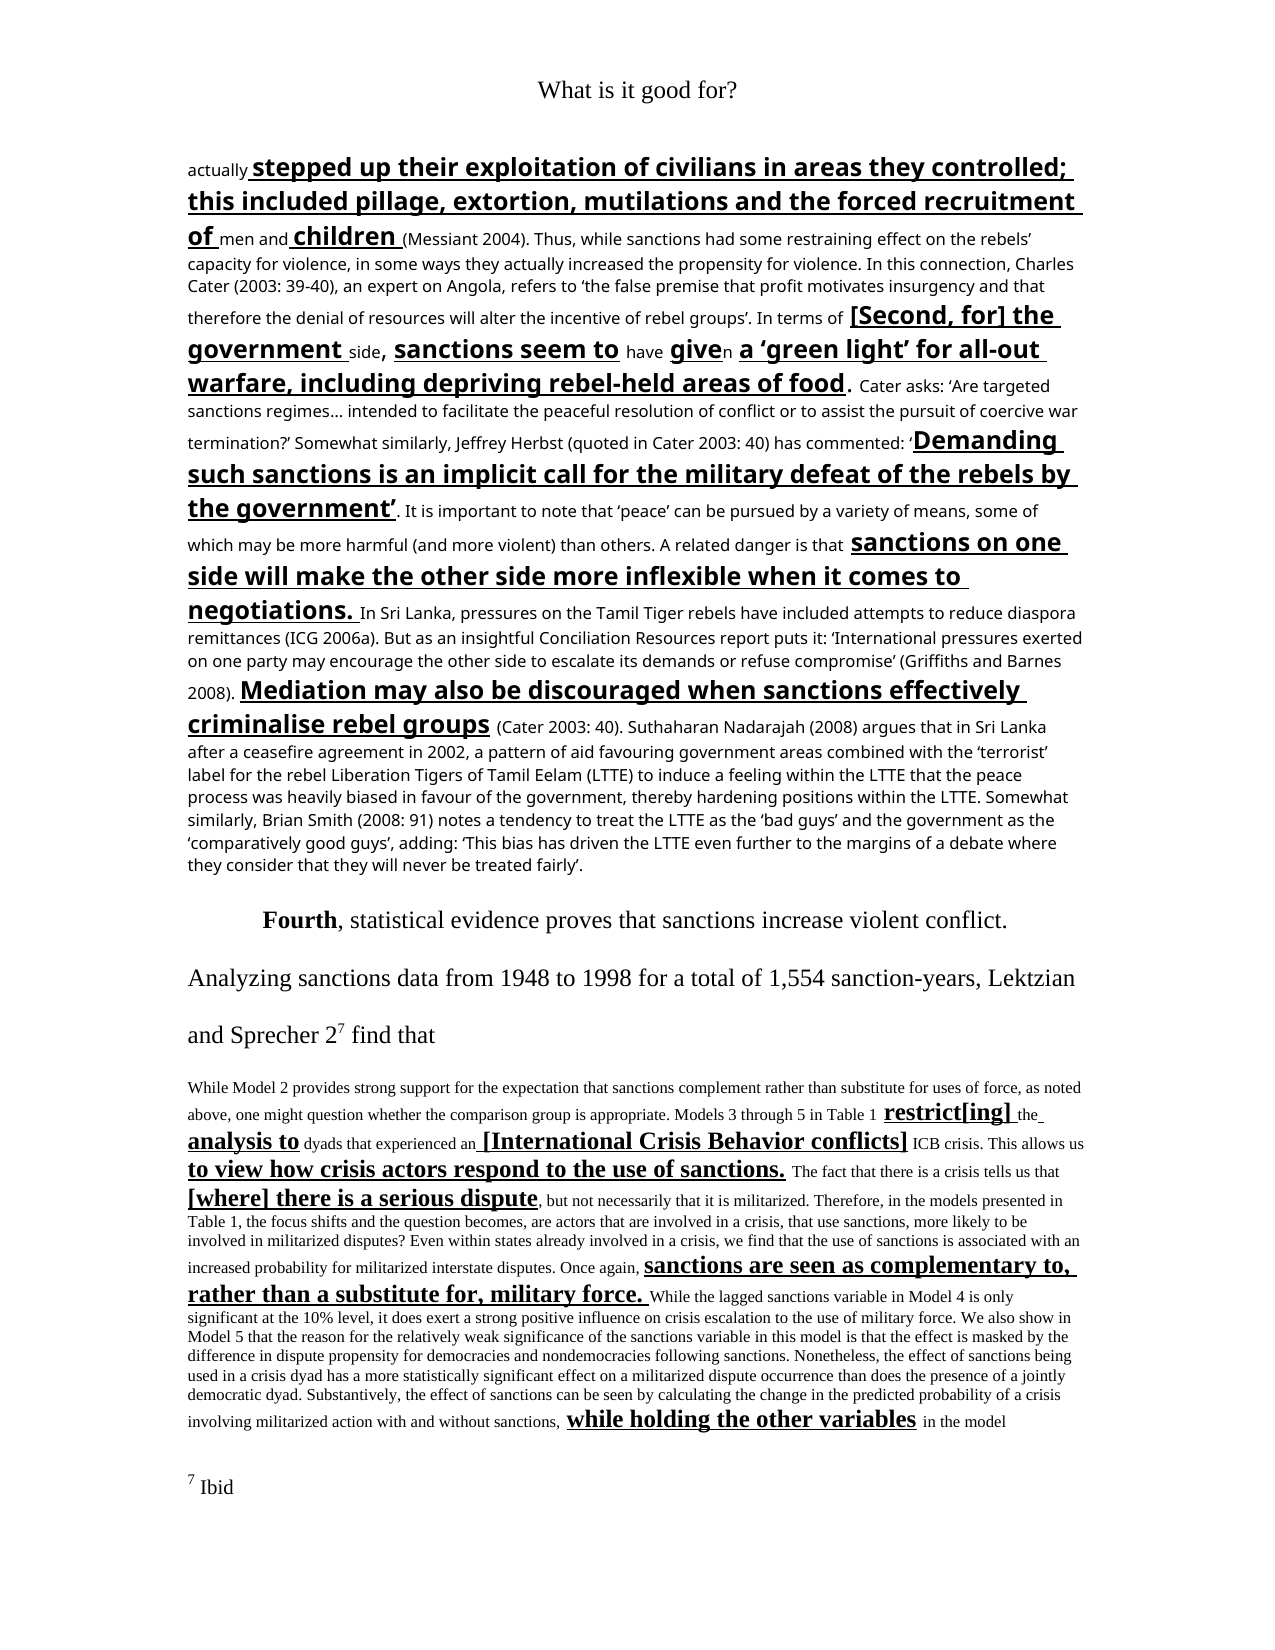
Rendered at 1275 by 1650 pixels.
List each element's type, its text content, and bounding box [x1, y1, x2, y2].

text Fourth, statistical evidence proves that sanctions increase violent conflict. Analyzing sanctions data from 1948 to 1998 for a total of 1,554 sanction-years, Lektzian and Sprecher 2 find that [187, 905, 1087, 1049]
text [187, 1078, 1087, 1432]
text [187, 150, 1087, 877]
